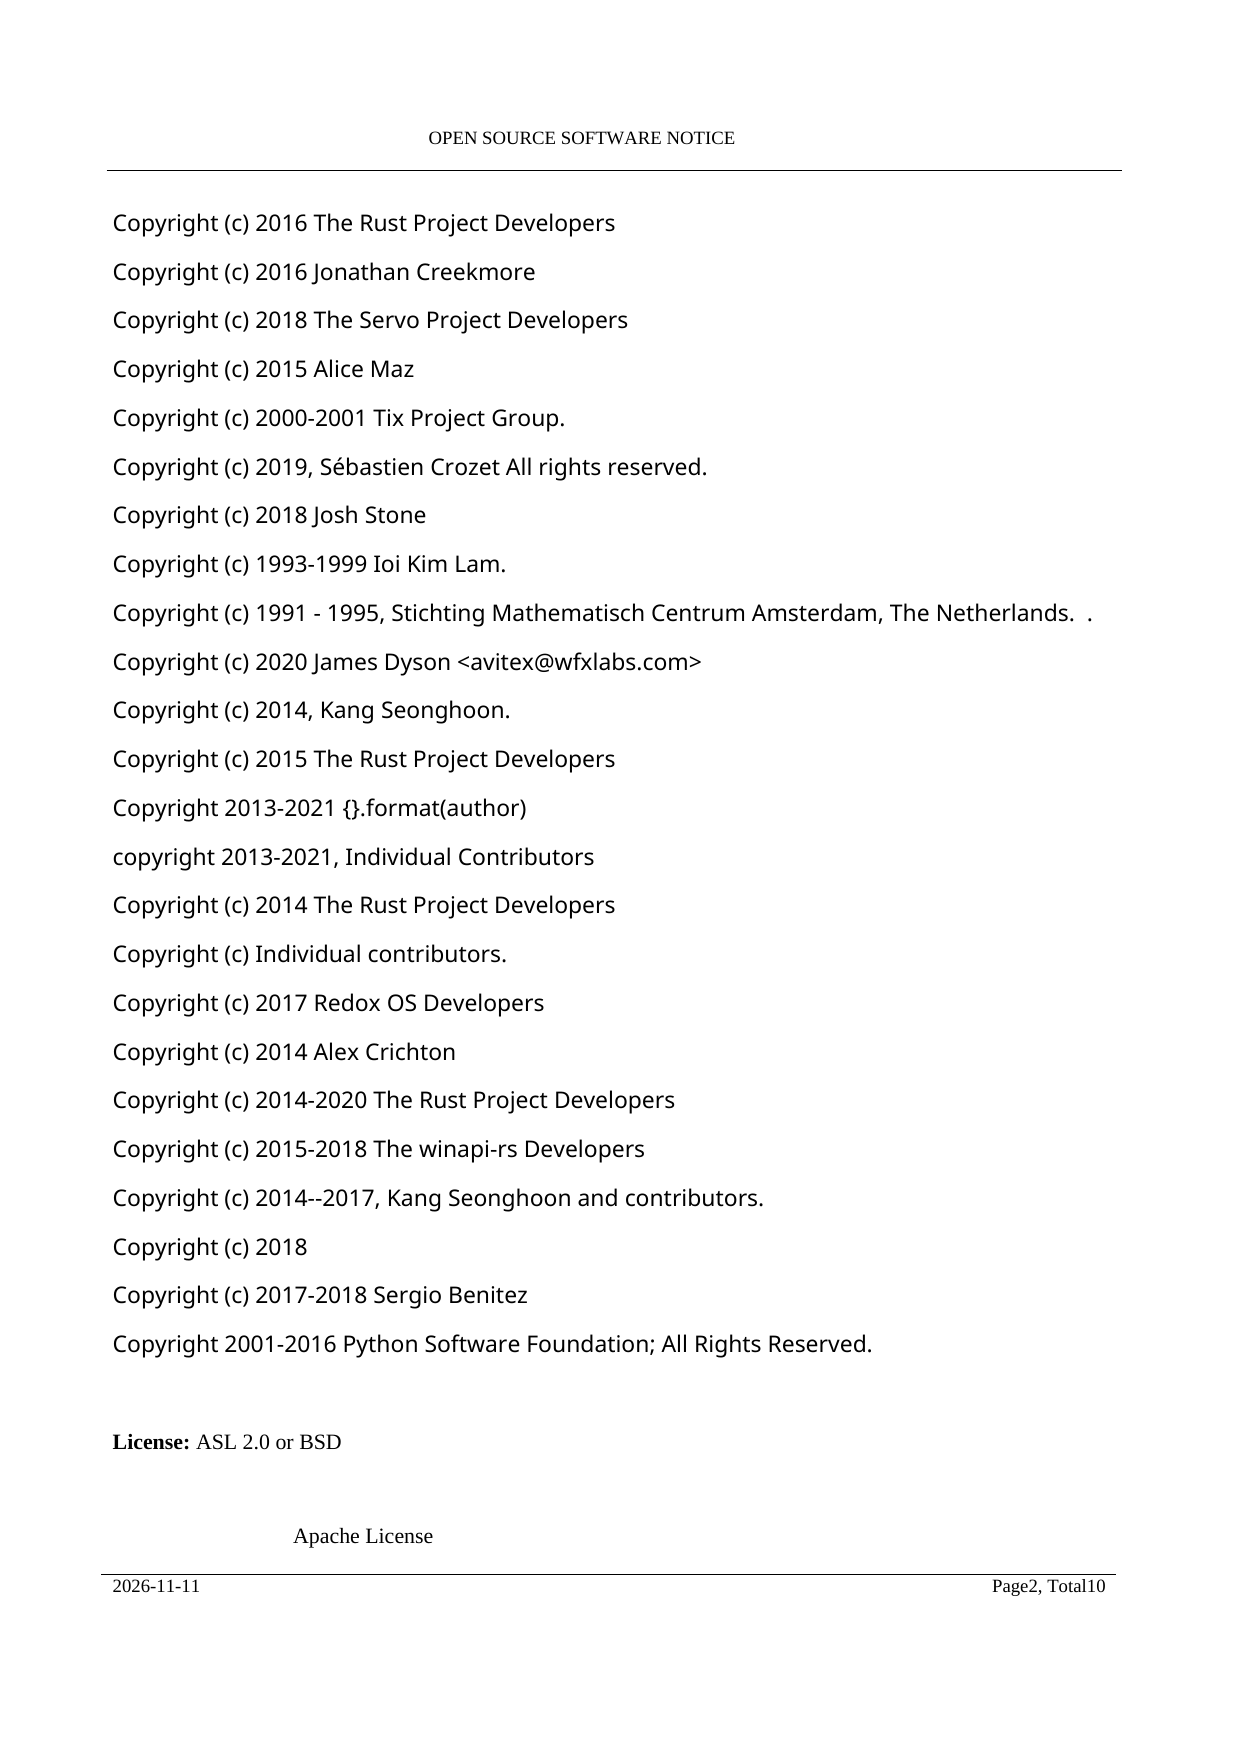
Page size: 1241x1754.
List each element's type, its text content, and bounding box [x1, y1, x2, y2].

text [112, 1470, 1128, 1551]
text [112, 206, 1128, 1409]
text License: ASL 2.0 or BSD [112, 1425, 1128, 1458]
